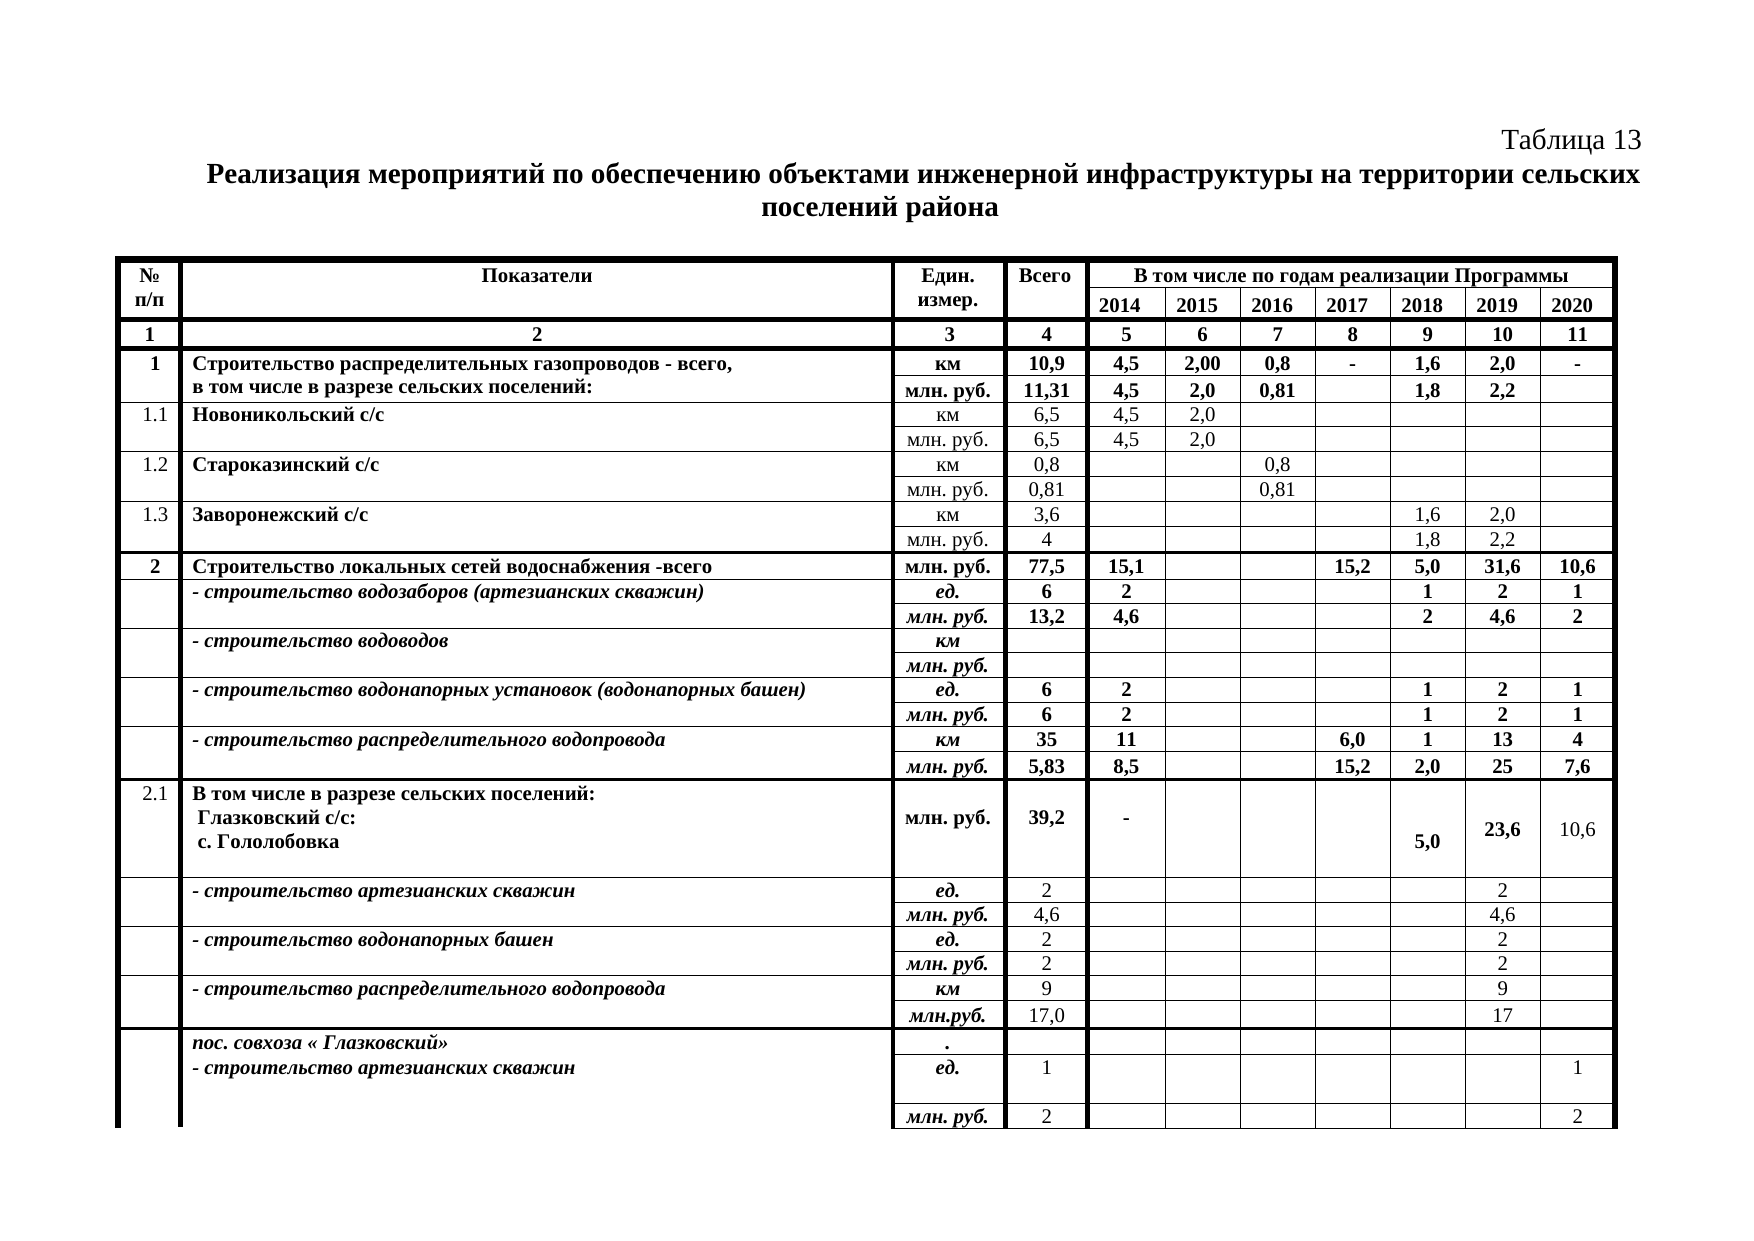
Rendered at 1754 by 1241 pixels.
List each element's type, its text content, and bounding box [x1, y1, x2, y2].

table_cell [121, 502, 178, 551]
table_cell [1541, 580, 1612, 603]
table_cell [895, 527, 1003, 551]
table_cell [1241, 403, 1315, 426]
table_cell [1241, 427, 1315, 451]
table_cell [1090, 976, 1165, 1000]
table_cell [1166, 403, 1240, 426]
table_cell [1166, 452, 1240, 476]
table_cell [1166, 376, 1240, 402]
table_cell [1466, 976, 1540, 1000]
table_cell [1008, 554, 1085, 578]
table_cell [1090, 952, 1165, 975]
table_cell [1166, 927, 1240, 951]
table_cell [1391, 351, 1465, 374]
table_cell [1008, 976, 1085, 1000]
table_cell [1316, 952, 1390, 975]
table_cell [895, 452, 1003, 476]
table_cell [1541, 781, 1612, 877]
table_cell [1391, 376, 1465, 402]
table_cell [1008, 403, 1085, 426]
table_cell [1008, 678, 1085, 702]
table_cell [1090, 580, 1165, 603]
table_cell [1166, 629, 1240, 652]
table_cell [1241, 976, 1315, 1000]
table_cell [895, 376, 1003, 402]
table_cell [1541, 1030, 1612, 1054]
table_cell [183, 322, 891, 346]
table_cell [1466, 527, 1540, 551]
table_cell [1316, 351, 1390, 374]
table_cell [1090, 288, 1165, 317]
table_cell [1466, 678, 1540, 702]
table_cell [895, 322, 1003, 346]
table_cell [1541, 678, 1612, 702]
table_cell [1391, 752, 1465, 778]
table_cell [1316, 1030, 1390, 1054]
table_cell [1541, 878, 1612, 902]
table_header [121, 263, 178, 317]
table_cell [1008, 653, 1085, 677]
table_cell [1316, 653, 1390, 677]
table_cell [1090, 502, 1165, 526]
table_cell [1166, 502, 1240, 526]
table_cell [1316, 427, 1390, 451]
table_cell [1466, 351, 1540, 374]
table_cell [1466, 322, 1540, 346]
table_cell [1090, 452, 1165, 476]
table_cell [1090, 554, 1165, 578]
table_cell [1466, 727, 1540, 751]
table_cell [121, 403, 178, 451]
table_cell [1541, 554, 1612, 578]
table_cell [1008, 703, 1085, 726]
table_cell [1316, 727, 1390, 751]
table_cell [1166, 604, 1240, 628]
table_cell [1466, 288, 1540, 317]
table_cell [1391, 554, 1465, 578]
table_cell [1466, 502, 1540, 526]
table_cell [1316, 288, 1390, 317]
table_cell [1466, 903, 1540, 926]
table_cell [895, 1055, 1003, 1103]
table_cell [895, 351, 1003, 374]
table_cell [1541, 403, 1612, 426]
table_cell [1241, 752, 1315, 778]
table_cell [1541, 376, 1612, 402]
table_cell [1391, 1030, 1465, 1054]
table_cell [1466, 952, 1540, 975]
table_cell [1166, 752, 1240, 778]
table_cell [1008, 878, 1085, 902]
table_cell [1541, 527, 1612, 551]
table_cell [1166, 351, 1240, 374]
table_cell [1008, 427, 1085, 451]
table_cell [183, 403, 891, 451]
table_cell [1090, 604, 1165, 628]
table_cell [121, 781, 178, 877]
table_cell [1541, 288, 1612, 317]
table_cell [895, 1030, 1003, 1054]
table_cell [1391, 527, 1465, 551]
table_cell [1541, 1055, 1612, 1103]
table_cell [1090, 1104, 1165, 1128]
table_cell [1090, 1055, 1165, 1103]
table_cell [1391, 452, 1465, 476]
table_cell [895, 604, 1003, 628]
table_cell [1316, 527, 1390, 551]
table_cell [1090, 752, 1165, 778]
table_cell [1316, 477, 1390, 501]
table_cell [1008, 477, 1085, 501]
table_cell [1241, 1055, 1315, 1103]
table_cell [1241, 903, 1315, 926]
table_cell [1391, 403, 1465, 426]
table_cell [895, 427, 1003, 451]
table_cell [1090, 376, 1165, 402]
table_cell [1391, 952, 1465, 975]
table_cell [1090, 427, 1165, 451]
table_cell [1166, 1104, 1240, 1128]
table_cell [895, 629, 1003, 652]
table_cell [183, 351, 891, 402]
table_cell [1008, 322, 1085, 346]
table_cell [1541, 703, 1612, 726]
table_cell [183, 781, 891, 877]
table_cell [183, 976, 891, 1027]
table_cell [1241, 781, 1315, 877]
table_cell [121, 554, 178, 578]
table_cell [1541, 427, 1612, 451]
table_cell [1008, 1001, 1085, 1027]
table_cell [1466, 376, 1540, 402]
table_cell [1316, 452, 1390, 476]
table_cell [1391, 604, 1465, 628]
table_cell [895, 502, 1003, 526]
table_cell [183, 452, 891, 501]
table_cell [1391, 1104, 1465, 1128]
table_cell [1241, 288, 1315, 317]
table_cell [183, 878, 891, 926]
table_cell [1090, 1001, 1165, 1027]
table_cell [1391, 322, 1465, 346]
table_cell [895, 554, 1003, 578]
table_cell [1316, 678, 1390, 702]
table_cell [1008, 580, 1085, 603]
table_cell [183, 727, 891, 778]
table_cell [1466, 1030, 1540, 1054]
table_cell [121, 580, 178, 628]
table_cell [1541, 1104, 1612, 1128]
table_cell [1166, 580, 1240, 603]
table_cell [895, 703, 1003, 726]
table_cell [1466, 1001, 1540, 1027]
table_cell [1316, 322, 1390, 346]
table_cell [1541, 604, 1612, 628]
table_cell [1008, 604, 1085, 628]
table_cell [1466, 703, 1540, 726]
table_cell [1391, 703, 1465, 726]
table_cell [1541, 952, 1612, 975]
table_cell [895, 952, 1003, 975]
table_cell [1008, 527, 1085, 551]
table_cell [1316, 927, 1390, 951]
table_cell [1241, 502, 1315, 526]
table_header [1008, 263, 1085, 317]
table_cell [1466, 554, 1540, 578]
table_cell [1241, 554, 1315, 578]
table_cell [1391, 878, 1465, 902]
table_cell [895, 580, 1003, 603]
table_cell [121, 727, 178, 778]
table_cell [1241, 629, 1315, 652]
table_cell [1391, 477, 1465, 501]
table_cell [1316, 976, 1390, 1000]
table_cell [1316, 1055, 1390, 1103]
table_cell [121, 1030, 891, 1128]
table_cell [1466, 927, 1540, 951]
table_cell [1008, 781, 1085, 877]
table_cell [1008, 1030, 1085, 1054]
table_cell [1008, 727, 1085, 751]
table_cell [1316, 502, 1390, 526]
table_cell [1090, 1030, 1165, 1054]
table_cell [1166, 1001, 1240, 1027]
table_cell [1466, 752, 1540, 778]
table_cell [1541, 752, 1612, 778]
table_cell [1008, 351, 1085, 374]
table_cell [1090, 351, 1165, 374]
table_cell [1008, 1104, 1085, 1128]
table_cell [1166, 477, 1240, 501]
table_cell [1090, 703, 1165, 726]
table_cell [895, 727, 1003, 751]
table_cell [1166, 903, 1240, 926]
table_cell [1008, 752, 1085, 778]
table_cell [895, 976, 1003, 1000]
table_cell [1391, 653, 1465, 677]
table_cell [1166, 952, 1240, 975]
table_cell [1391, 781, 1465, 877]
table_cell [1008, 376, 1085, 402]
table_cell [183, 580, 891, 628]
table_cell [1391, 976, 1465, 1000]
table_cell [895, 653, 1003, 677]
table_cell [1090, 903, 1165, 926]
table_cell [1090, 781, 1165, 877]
text Таблица 13 [118, 122, 1642, 156]
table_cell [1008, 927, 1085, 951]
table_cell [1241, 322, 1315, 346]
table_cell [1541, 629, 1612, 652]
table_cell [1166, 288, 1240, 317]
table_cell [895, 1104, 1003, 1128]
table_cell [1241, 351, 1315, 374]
text Реализация мероприятий по обеспечению объектами инженерной инфраструктуры на территории сельских поселений района [118, 156, 1642, 223]
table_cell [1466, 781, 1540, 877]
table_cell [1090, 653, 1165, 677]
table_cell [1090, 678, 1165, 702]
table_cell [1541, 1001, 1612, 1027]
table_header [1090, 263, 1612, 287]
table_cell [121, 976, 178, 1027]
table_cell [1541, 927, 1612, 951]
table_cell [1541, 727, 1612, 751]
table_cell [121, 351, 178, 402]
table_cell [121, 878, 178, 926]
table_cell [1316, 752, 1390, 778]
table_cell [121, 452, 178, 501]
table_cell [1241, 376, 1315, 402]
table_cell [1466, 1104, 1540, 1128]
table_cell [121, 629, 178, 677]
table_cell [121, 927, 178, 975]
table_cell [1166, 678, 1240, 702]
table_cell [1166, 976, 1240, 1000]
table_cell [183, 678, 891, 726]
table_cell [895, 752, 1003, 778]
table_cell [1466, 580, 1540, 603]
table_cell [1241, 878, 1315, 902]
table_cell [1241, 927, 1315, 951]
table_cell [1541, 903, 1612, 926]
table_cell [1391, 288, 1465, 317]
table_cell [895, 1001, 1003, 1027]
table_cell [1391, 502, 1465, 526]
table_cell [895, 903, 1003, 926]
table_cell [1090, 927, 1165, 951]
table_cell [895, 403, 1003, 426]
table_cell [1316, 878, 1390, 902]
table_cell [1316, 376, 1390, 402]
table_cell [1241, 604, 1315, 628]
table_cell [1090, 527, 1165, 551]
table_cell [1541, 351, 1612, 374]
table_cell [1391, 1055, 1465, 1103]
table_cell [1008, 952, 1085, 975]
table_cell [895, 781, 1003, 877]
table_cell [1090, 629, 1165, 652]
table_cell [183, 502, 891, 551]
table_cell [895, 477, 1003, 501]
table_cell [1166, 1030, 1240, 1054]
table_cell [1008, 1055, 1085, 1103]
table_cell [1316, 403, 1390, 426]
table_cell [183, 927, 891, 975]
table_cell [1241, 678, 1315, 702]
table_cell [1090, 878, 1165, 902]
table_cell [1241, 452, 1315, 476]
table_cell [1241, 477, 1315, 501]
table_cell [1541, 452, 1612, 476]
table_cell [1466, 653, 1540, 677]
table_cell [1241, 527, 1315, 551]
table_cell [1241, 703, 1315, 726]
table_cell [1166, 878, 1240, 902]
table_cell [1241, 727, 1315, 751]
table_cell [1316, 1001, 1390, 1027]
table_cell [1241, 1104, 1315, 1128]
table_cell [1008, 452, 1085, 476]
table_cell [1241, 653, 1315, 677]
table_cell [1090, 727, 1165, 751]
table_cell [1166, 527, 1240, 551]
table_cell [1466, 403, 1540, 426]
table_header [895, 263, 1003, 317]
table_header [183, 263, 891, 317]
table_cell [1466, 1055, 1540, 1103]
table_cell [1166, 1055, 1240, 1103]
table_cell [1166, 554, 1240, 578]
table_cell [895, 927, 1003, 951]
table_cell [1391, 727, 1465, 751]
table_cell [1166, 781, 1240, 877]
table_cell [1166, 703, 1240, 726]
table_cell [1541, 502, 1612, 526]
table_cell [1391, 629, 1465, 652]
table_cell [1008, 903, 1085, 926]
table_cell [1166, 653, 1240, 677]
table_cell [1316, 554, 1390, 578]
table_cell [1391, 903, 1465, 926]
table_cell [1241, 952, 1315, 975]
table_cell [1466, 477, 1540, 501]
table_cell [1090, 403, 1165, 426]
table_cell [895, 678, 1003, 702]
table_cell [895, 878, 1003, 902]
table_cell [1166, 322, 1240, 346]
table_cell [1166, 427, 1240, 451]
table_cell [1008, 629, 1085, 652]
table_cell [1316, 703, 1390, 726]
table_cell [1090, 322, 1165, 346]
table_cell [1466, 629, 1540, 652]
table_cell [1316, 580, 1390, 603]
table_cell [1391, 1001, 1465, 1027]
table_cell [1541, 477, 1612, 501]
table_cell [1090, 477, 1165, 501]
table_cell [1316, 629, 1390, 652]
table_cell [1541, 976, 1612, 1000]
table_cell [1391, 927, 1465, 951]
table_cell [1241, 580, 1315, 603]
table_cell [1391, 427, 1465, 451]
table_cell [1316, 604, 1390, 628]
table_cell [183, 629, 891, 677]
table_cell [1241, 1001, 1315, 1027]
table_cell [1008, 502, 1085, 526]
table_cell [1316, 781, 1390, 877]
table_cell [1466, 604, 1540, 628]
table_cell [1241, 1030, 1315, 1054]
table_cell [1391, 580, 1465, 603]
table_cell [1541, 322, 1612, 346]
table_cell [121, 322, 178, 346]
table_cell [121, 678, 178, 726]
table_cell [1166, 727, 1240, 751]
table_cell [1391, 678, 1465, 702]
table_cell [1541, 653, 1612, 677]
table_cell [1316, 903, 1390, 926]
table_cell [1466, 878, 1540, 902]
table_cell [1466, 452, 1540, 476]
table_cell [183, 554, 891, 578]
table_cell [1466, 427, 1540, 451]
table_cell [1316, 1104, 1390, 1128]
